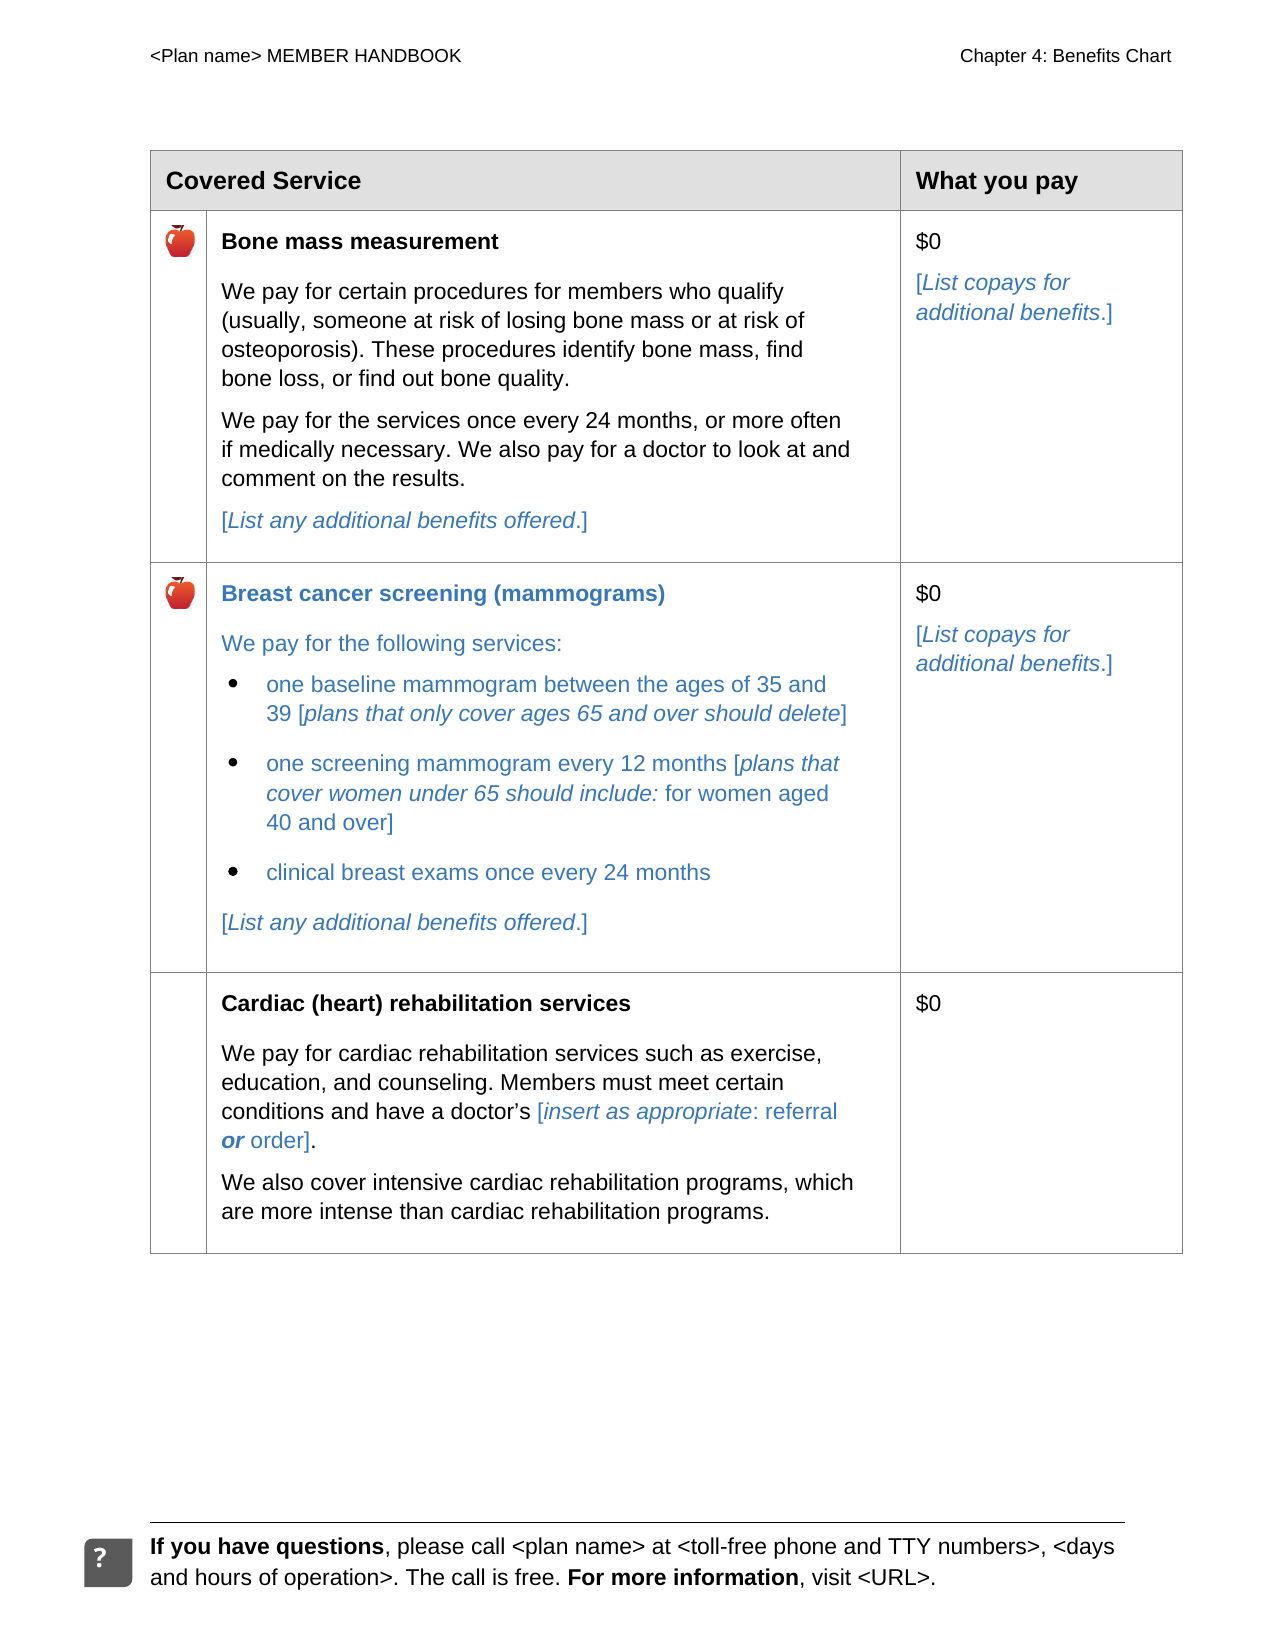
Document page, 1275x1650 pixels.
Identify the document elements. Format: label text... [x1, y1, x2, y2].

picture [165, 225, 195, 257]
table_cell [151, 563, 206, 972]
table_cell Breast cancer screening (mammograms) We pay for the following services: one baseline mammogram between the ages of 35 and 39 [plans that only cover ages 65 and over should delete] one screening mammogram every 12 months [plans that cover women under 65 should include: for women aged 40 and over] clinical breast exams once every 24 months [List any additional benefits offered.] [207, 563, 900, 972]
table_cell $0 [List copays for additional benefits.] [901, 563, 1182, 972]
table_cell [151, 973, 206, 1253]
table_cell $0 [901, 973, 1182, 1253]
table_cell [151, 211, 206, 562]
table_cell Cardiac (heart) rehabilitation services We pay for cardiac rehabilitation services such as exercise, education, and counseling. Members must meet certain conditions and have a doctor’s [insert as appropriate: referral or order]. We also cover intensive cardiac rehabilitation programs, which are more intense than cardiac rehabilitation programs. [207, 973, 900, 1253]
table_cell $0 [List copays for additional benefits.] [901, 211, 1182, 562]
table_header Covered Service [151, 151, 900, 210]
picture [165, 577, 195, 609]
table_cell Bone mass measurement We pay for certain procedures for members who qualify (usually, someone at risk of losing bone mass or at risk of osteoporosis). These procedures identify bone mass, find bone loss, or find out bone quality. We pay for the services once every 24 months, or more often if medically necessary. We also pay for a doctor to look at and comment on the results. [List any additional benefits offered.] [207, 211, 900, 562]
table_header What you pay [901, 151, 1182, 210]
